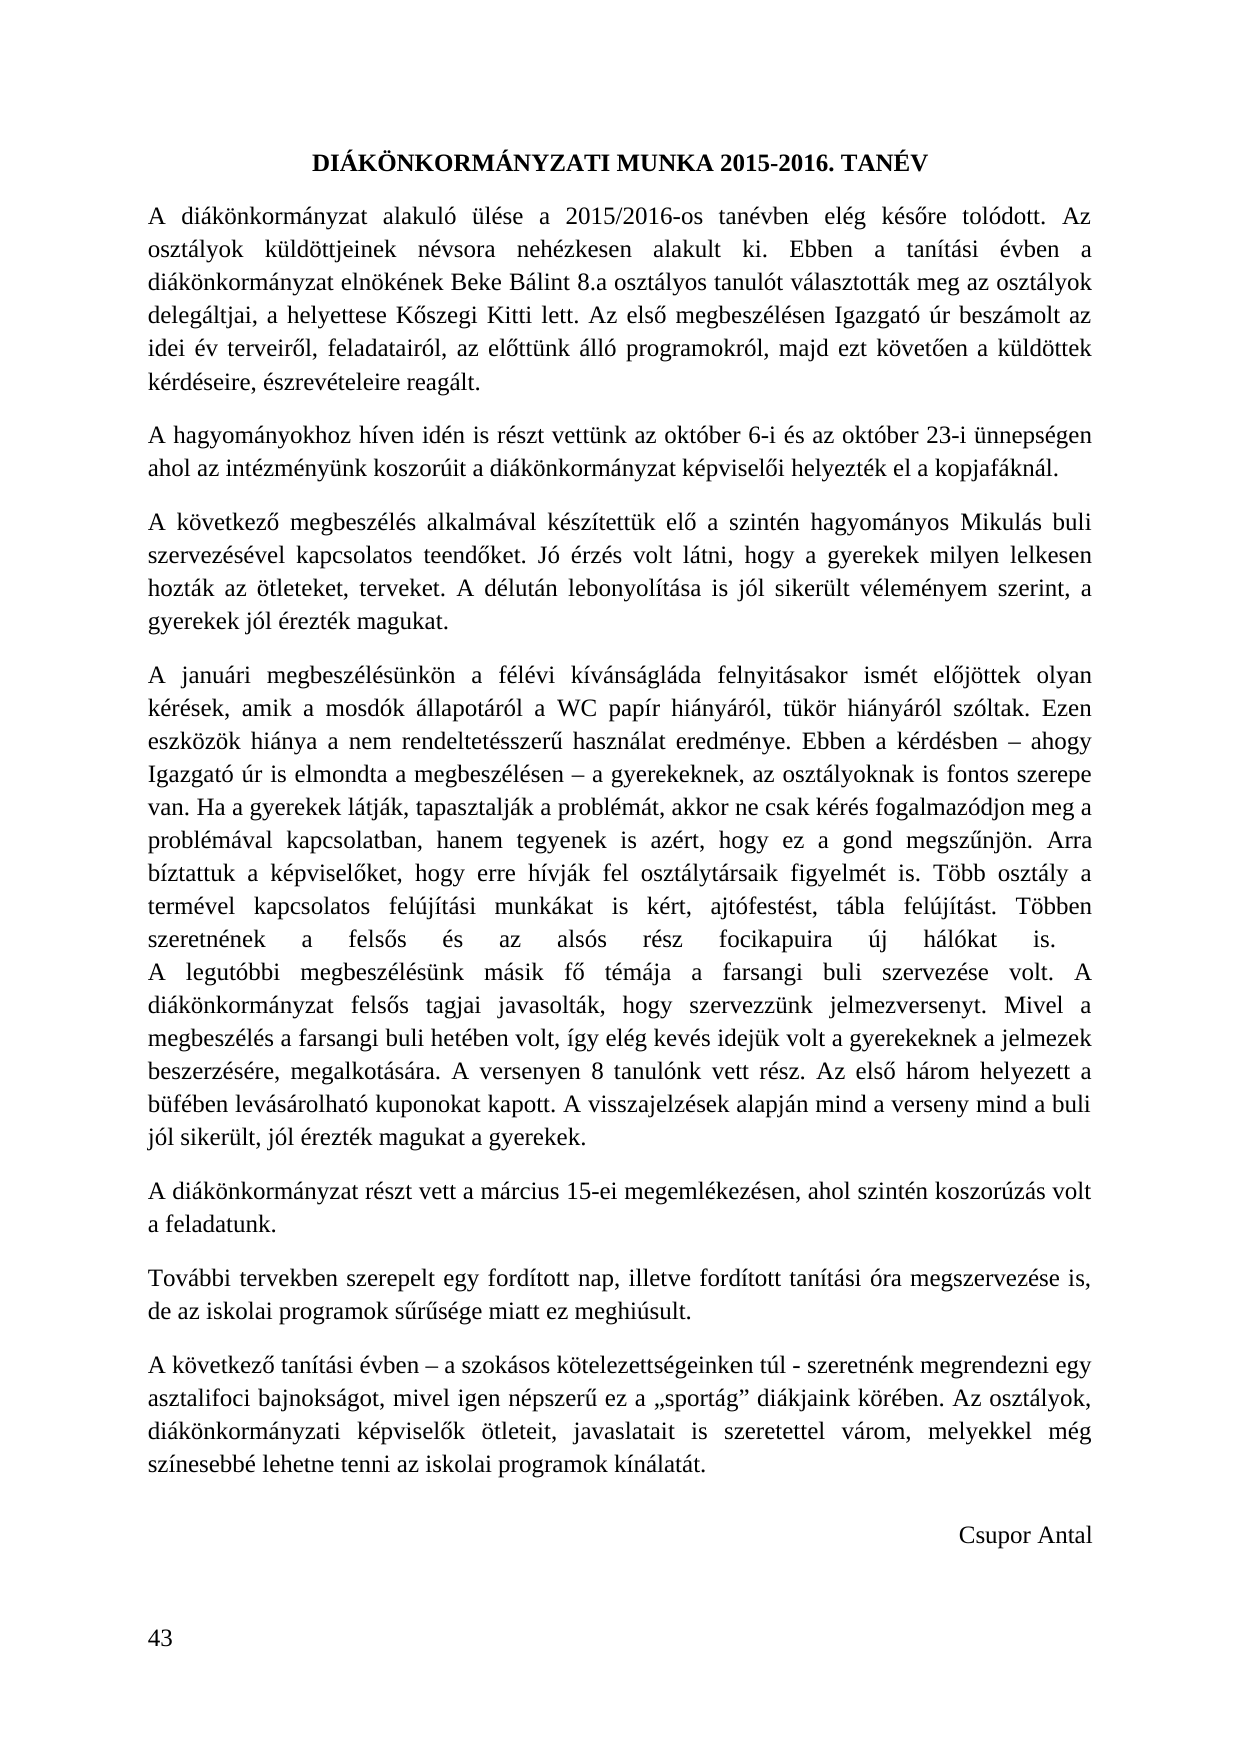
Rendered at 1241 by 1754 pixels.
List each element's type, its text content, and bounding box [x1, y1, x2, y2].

text A diákönkormányzat részt vett a március 15-ei megemlékezésen, ahol szintén koszorúzás volt a feladatunk. [148, 1176, 1093, 1238]
text DIÁKÖNKORMÁNYZATI MUNKA 2015-2016. TANÉV [148, 148, 1093, 176]
text A következő megbeszélés alkalmával készítettük elő a szintén hagyományos Mikulás buli szervezésével kapcsolatos teendőket. Jó érzés volt látni, hogy a gyerekek milyen lelkesen hozták az ötleteket, terveket. A délután lebonyolítása is jól sikerült véleményem szerint, a gyerekek jól érezték magukat. [148, 507, 1093, 635]
text A hagyományokhoz híven idén is részt vettünk az október 6-i és az október 23-i ünnepségen ahol az intézményünk koszorúit a diákönkormányzat képviselői helyezték el a kopjafáknál. [148, 420, 1093, 482]
text Csupor Antal [148, 1520, 1093, 1548]
text A januári megbeszélésünkön a félévi kívánságláda felnyitásakor ismét előjöttek olyan kérések, amik a mosdók állapotáról a WC papír hiányáról, tükör hiányáról szóltak. Ezen eszközök hiánya a nem rendeltetésszerű használat eredménye. Ebben a kérdésben – ahogy Igazgató úr is elmondta a megbeszélésen – a gyerekeknek, az osztályoknak is fontos szerepe van. Ha a gyerekek látják, tapasztalják a problémát, akkor ne csak kérés fogalmazódjon meg a problémával kapcsolatban, hanem tegyenek is azért, hogy ez a gond megszűnjön. Arra bíztattuk a képviselőket, hogy erre hívják fel osztálytársaik figyelmét is. Több osztály a termével kapcsolatos felújítási munkákat is kért, ajtófestést, tábla felújítást. Többen szeretnének a felsős és az alsós rész focikapuira új hálókat is. A legutóbbi megbeszélésünk másik fő témája a farsangi buli szervezése volt. A diákönkormányzat felsős tagjai javasolták, hogy szervezzünk jelmezversenyt. Mivel a megbeszélés a farsangi buli hetében volt, így elég kevés idejük volt a gyerekeknek a jelmezek beszerzésére, megalkotására. A versenyen 8 tanulónk vett rész. Az első három helyezett a büfében levásárolható kuponokat kapott. A visszajelzések alapján mind a verseny mind a buli jól sikerült, jól érezték magukat a gyerekek. [148, 660, 1093, 1151]
text A következő tanítási évben – a szokásos kötelezettségeinken túl - szeretnénk megrendezni egy asztalifoci bajnokságot, mivel igen népszerű ez a „sportág” diákjaink körében. Az osztályok, diákönkormányzati képviselők ötleteit, javaslatait is szeretettel várom, melyekkel még színesebbé lehetne tenni az iskolai programok kínálatát. [148, 1350, 1093, 1478]
text A diákönkormányzat alakuló ülése a 2015/2016-os tanévben elég későre tolódott. Az osztályok küldöttjeinek névsora nehézkesen alakult ki. Ebben a tanítási évben a diákönkormányzat elnökének Beke Bálint 8.a osztályos tanulót választották meg az osztályok delegáltjai, a helyettese Kőszegi Kitti lett. Az első megbeszélésen Igazgató úr beszámolt az idei év terveiről, feladatairól, az előttünk álló programokról, majd ezt követően a küldöttek kérdéseire, észrevételeire reagált. [148, 201, 1093, 395]
text További tervekben szerepelt egy fordított nap, illetve fordított tanítási óra megszervezése is, de az iskolai programok sűrűsége miatt ez meghiúsult. [148, 1263, 1093, 1325]
